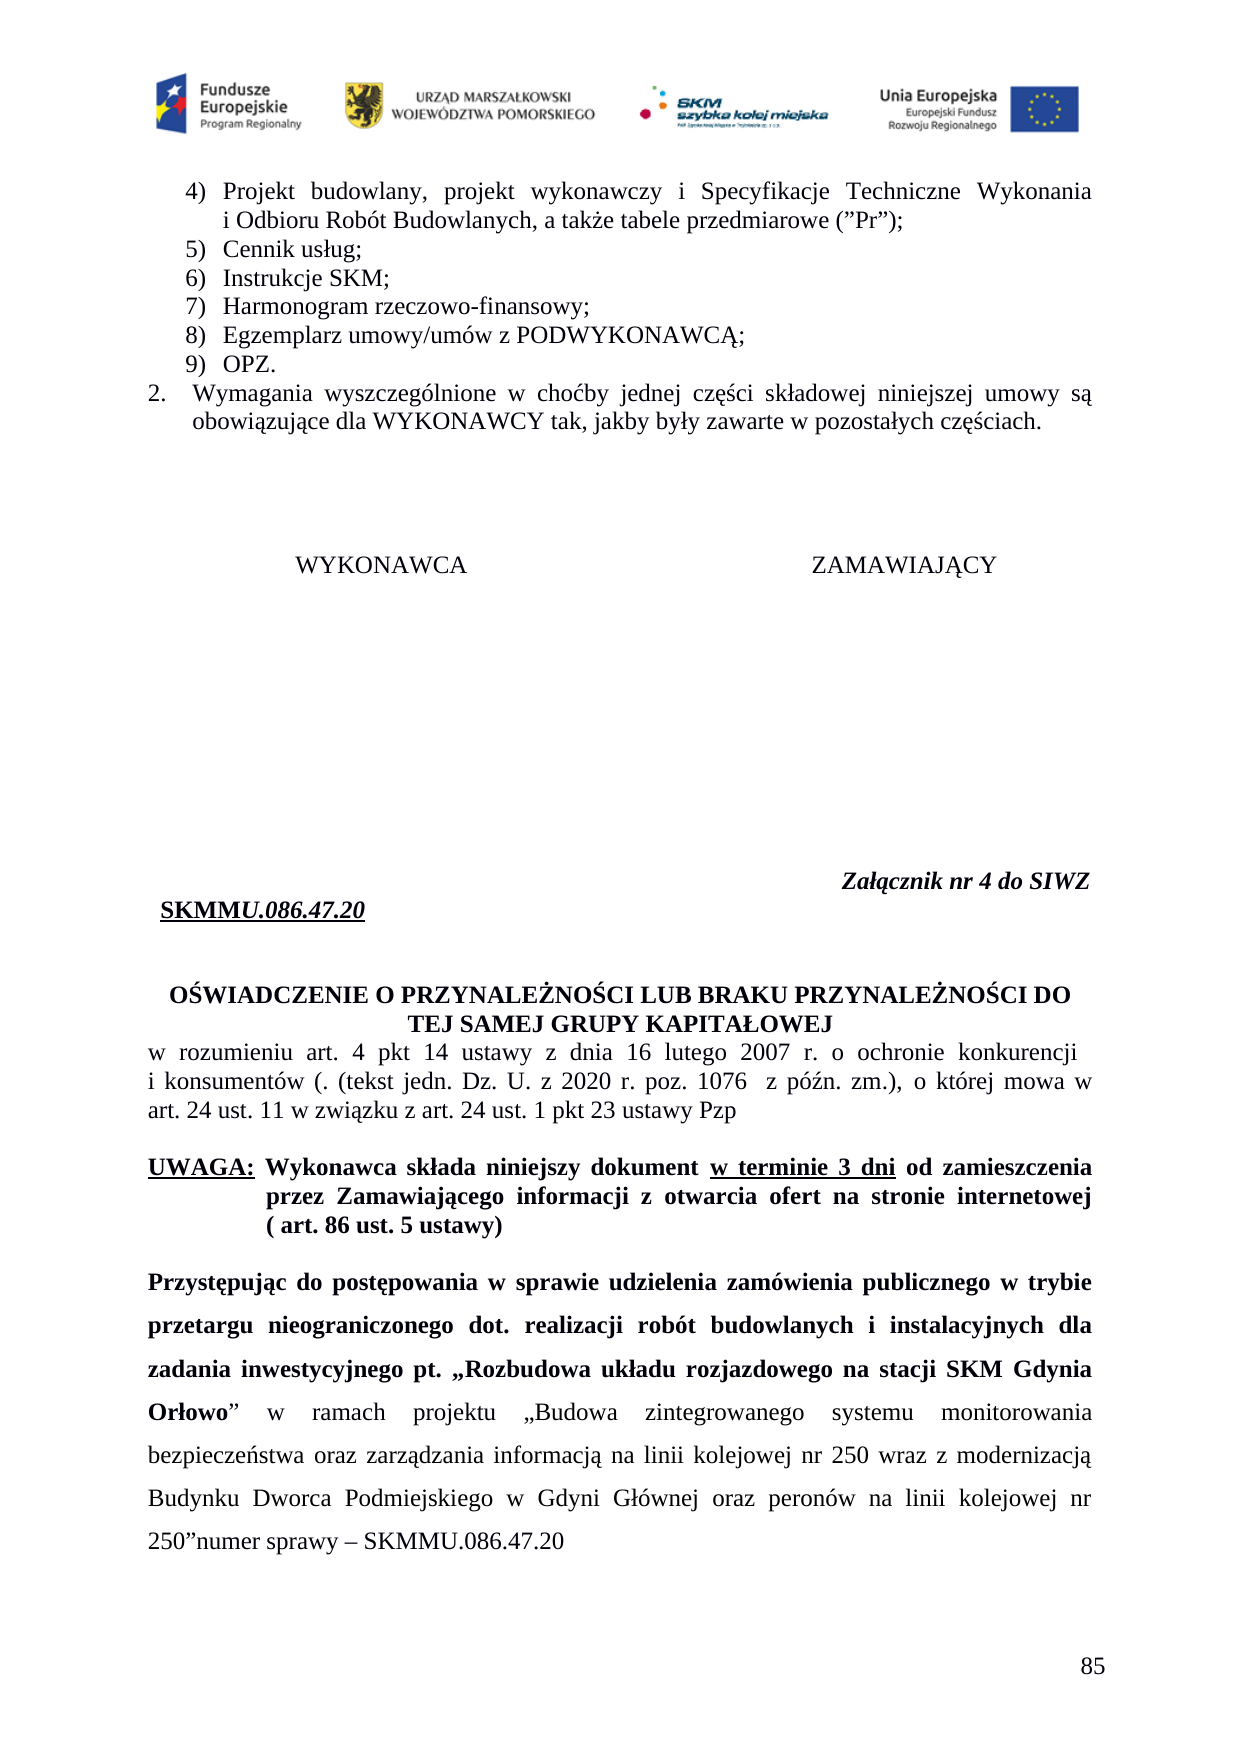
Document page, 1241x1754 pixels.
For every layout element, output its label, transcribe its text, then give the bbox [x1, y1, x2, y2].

text WYKONAWCA ZAMAWIAJĄCY [221, 550, 1093, 579]
text w rozumieniu art. 4 pkt 14 ustawy z dnia 16 lutego 2007 r. o ochronie konkurencji i konsumentów (. (tekst jedn. Dz. U. z 2020 r. poz. 1076 z późn. zm.), o której mowa w art. 24 ust. 11 w związku z art. 24 ust. 1 pkt 23 ustawy Pzp [148, 1037, 1093, 1124]
list Egzemplarz umowy/umów z PODWYKONAWCĄ; [185, 320, 1093, 349]
text Przystępując do postępowania w sprawie udzielenia zamówienia publicznego w trybie przetargu nieograniczonego dot. realizacji robót budowlanych i instalacyjnych dla zadania inwestycyjnego pt. „Rozbudowa układu rozjazdowego na stacji SKM Gdynia Orłowo” w ramach projektu „Budowa zintegrowanego systemu monitorowania bezpieczeństwa oraz zarządzania informacją na linii kolejowej nr 250 wraz z modernizacją Budynku Dworca Podmiejskiego w Gdyni Głównej oraz peronów na linii kolejowej nr 250”numer sprawy – SKMMU.086.47.20 [148, 1267, 1093, 1555]
text 2. Wymagania wyszczególnione w choćby jednej części składowej niniejszej umowy są obowiązujące dla WYKONAWCY tak, jakby były zawarte w pozostałych częściach. [148, 378, 1093, 435]
text UWAGA: Wykonawca składa niniejszy dokument w terminie 3 dni od zamieszczenia przez Zamawiającego informacji z otwarcia ofert na stronie internetowej ( art. 86 ust. 5 ustawy) [148, 1152, 1093, 1239]
list Instrukcje SKM; [185, 263, 1093, 291]
list Harmonogram rzeczowo-finansowy; [185, 291, 1093, 320]
list Cennik usług; [185, 234, 1093, 263]
text OŚWIADCZENIE O PRZYNALEŻNOŚCI LUB BRAKU PRZYNALEŻNOŚCI DO TEJ SAMEJ GRUPY KAPITAŁOWEJ [148, 980, 1093, 1037]
list OPZ. [185, 349, 1093, 378]
text Załącznik nr 4 do SIWZ [148, 866, 1093, 895]
list Projekt budowlany, projekt wykonawczy i Specyfikacje Techniczne Wykonania i Odbioru Robót Budowlanych, a także tabele przedmiarowe (”Pr”); [185, 176, 1093, 234]
picture [147, 73, 1093, 148]
text SKMMU.086.47.20 [148, 895, 557, 924]
